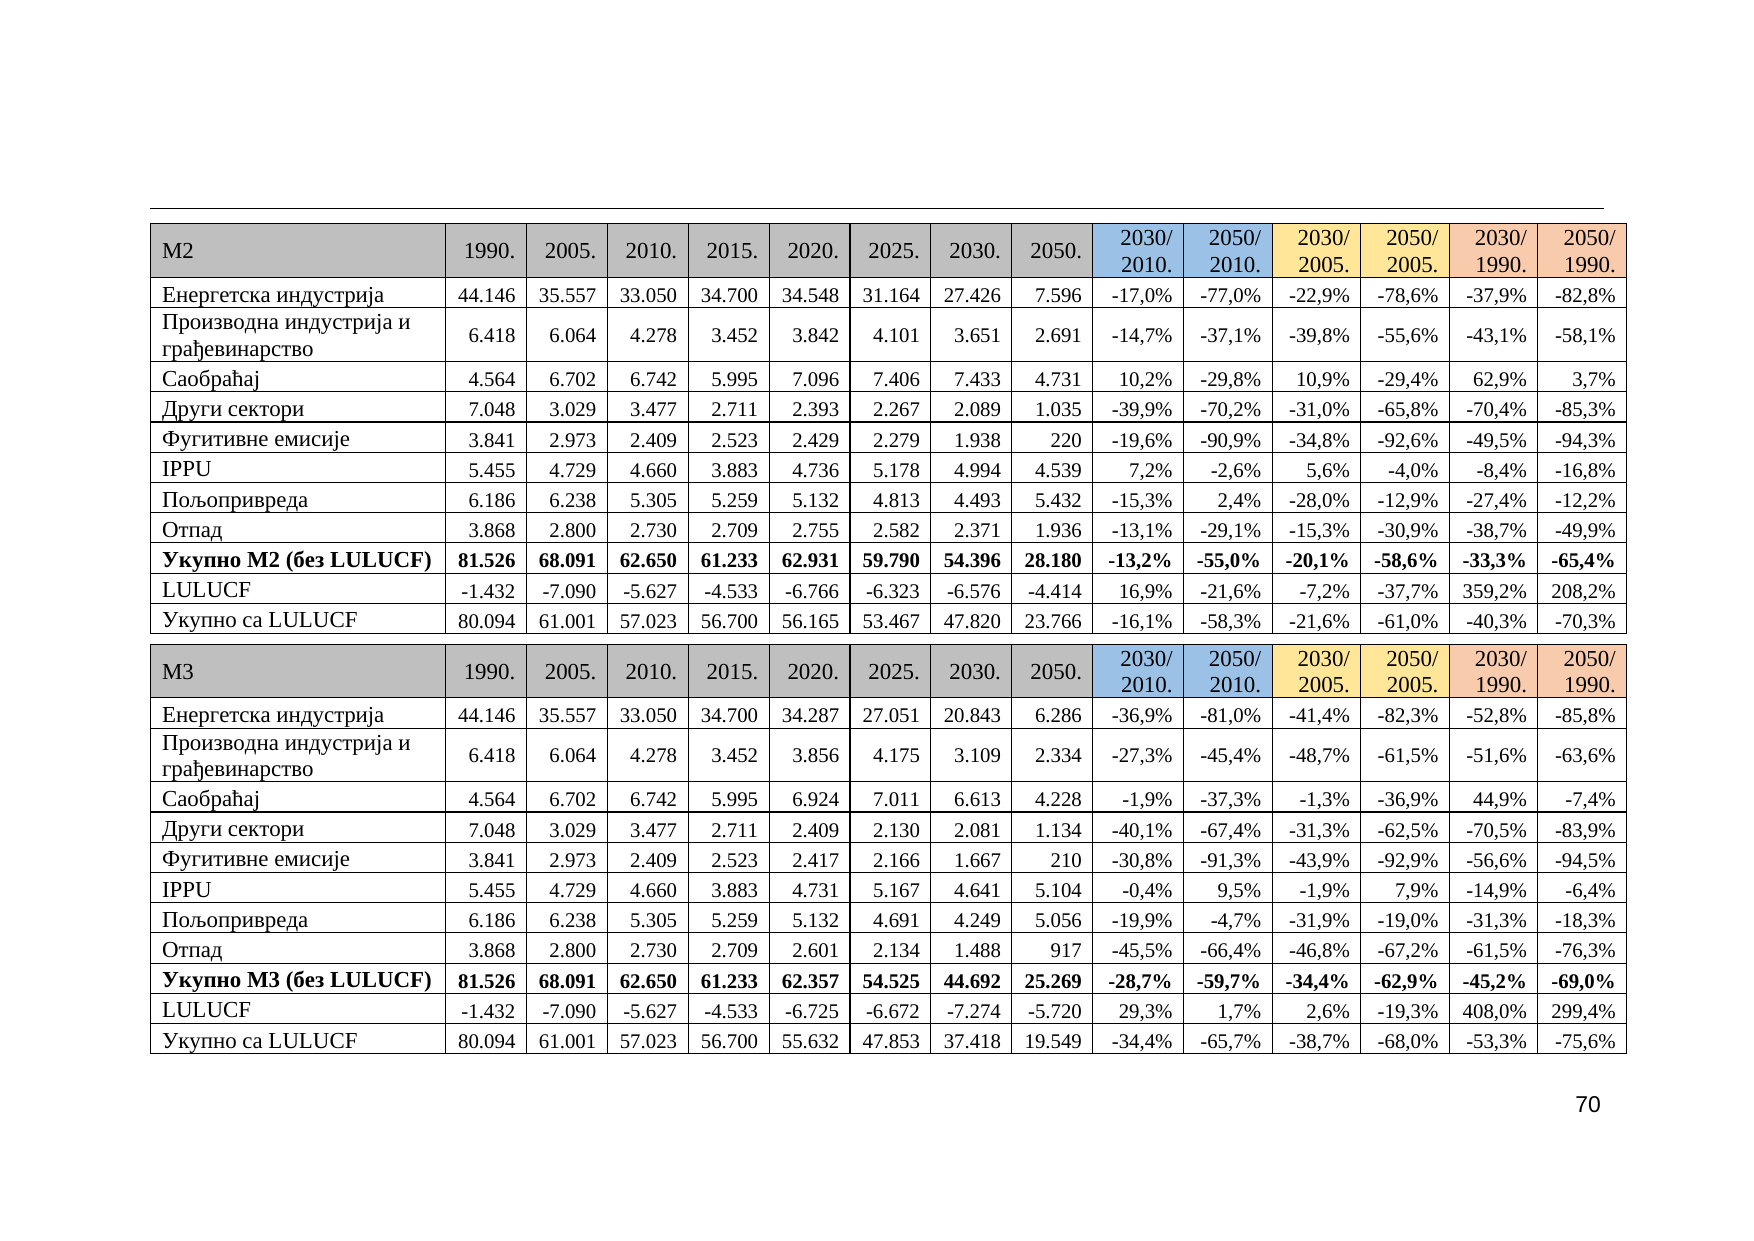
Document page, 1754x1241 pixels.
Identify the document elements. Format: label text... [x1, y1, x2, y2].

table_cell -67,2% [1361, 933, 1449, 962]
table_cell -77,0% [1184, 278, 1272, 307]
table_cell 56.700 [689, 604, 769, 633]
table_cell -94,3% [1538, 423, 1626, 452]
table_cell -83,9% [1538, 813, 1626, 842]
table_cell 5.132 [770, 903, 849, 932]
table_cell 56.700 [689, 1024, 769, 1053]
table_cell -4.414 [1012, 574, 1092, 603]
table_cell 33.050 [608, 278, 688, 307]
table_cell -6.672 [851, 994, 930, 1023]
table_cell 61.001 [527, 1024, 607, 1053]
table_header 2050/ 1990. [1538, 224, 1626, 277]
table_cell 4.101 [851, 308, 930, 361]
table_cell 2.800 [527, 933, 607, 962]
table_cell -30,8% [1093, 843, 1183, 872]
table_cell 2.089 [931, 392, 1011, 421]
table_cell 4.729 [527, 873, 607, 902]
table_cell 6.286 [1012, 698, 1092, 727]
table_cell 3.029 [527, 813, 607, 842]
table_cell -81,0% [1184, 698, 1272, 727]
table_cell 2.371 [931, 513, 1011, 542]
table_header М3 [151, 645, 445, 697]
table_cell 5.178 [851, 453, 930, 482]
table_cell 34.700 [689, 698, 769, 727]
table_cell 2.973 [527, 843, 607, 872]
table_cell -37,1% [1184, 308, 1272, 361]
table_cell -34,4% [1093, 1024, 1183, 1053]
table_cell 4.228 [1012, 782, 1092, 811]
table_cell Пољопривреда [151, 483, 445, 512]
table_cell 3.452 [689, 308, 769, 361]
table_cell 4.729 [527, 453, 607, 482]
table_cell 2.523 [689, 843, 769, 872]
table_cell -66,4% [1184, 933, 1272, 962]
table_cell -1,9% [1093, 782, 1183, 811]
table_cell -22,9% [1273, 278, 1360, 307]
table_cell 3.651 [931, 308, 1011, 361]
table_header 1990. [446, 645, 526, 697]
table_cell -78,6% [1361, 278, 1449, 307]
table_cell -28,7% [1093, 964, 1183, 993]
table_cell -53,3% [1450, 1024, 1537, 1053]
table_cell -43,9% [1273, 843, 1360, 872]
table_cell 2.429 [770, 423, 849, 452]
table_cell -70,3% [1538, 604, 1626, 633]
table_cell 29,3% [1093, 994, 1183, 1023]
table_cell 3.477 [608, 392, 688, 421]
table_header 2030/ 1990. [1450, 224, 1537, 277]
table_cell 4.249 [931, 903, 1011, 932]
table_cell 7.011 [851, 782, 930, 811]
table_cell -62,9% [1361, 964, 1449, 993]
table_cell -31,3% [1273, 813, 1360, 842]
table_cell 4.736 [770, 453, 849, 482]
table_cell 54.525 [851, 964, 930, 993]
table_cell 5.995 [689, 782, 769, 811]
table_cell Производна индустрија и грађевинарство [151, 308, 445, 361]
table_cell -1.432 [446, 574, 526, 603]
table_cell -58,1% [1538, 308, 1626, 361]
table_cell -7.274 [931, 994, 1011, 1023]
table_cell 4.691 [851, 903, 930, 932]
table_cell 2.523 [689, 423, 769, 452]
table_cell 10,9% [1273, 362, 1360, 391]
table_cell 2.417 [770, 843, 849, 872]
table_cell -61,0% [1361, 604, 1449, 633]
table_cell -5.720 [1012, 994, 1092, 1023]
table_cell -4,0% [1361, 453, 1449, 482]
table_cell 4.813 [851, 483, 930, 512]
table_cell 62,9% [1450, 362, 1537, 391]
table_cell 7.048 [446, 813, 526, 842]
table_cell -7.090 [527, 994, 607, 1023]
table_cell -48,7% [1273, 729, 1360, 781]
table_cell -0,4% [1093, 873, 1183, 902]
table_cell 35.557 [527, 278, 607, 307]
table_cell 6.418 [446, 729, 526, 781]
table_cell 62.650 [608, 543, 688, 572]
table_cell 3.841 [446, 423, 526, 452]
table_cell -29,8% [1184, 362, 1272, 391]
table_cell -94,5% [1538, 843, 1626, 872]
table_cell 2.081 [931, 813, 1011, 842]
table_cell -33,3% [1450, 543, 1537, 572]
table_cell IPPU [151, 453, 445, 482]
table_cell 1.667 [931, 843, 1011, 872]
table_cell 57.023 [608, 604, 688, 633]
table_cell 4.539 [1012, 453, 1092, 482]
table_cell Отпад [151, 513, 445, 542]
table_cell Други сектори [151, 392, 445, 421]
table_cell 4.994 [931, 453, 1011, 482]
table_cell 359,2% [1450, 574, 1537, 603]
table_cell 16,9% [1093, 574, 1183, 603]
table_cell 7.096 [770, 362, 849, 391]
table_cell 2.279 [851, 423, 930, 452]
table_cell -68,0% [1361, 1024, 1449, 1053]
table_cell -56,6% [1450, 843, 1537, 872]
table_header 2050/ 2010. [1184, 224, 1272, 277]
table_cell -16,8% [1538, 453, 1626, 482]
table_cell -34,4% [1273, 964, 1360, 993]
table_cell -28,0% [1273, 483, 1360, 512]
table_cell -6.725 [770, 994, 849, 1023]
table_cell -14,9% [1450, 873, 1537, 902]
table_cell 5.995 [689, 362, 769, 391]
table_header 2050/ 2005. [1361, 224, 1449, 277]
table_cell 3,7% [1538, 362, 1626, 391]
table_cell 2.409 [608, 843, 688, 872]
table_header 2030/ 1990. [1450, 645, 1537, 697]
table_cell -37,3% [1184, 782, 1272, 811]
table_cell 3.029 [527, 392, 607, 421]
table_cell 3.868 [446, 513, 526, 542]
table_cell 37.418 [931, 1024, 1011, 1053]
table_cell 2.709 [689, 513, 769, 542]
table_header 2015. [689, 645, 769, 697]
table_cell -31,3% [1450, 903, 1537, 932]
table_cell -7,2% [1273, 574, 1360, 603]
table_cell Други сектори [151, 813, 445, 842]
table_cell -7,4% [1538, 782, 1626, 811]
table_cell 33.050 [608, 698, 688, 727]
table_cell 2.730 [608, 513, 688, 542]
table_cell 6.238 [527, 483, 607, 512]
table_cell -8,4% [1450, 453, 1537, 482]
table_cell 5.305 [608, 903, 688, 932]
table_cell 44.692 [931, 964, 1011, 993]
table_cell 1.936 [1012, 513, 1092, 542]
table_cell -40,1% [1093, 813, 1183, 842]
table_cell -59,7% [1184, 964, 1272, 993]
table_cell 80.094 [446, 604, 526, 633]
table_cell -6.323 [851, 574, 930, 603]
table_cell 4.731 [770, 873, 849, 902]
table_cell -82,8% [1538, 278, 1626, 307]
table_cell 2.730 [608, 933, 688, 962]
table_cell Отпад [151, 933, 445, 962]
table_cell -63,6% [1538, 729, 1626, 781]
table_cell -6.766 [770, 574, 849, 603]
table_cell 81.526 [446, 543, 526, 572]
table_cell -4,7% [1184, 903, 1272, 932]
table_cell 1.134 [1012, 813, 1092, 842]
table_header 2010. [608, 645, 688, 697]
table_cell 62.650 [608, 964, 688, 993]
table_cell -58,6% [1361, 543, 1449, 572]
table_cell 61.001 [527, 604, 607, 633]
table_cell -31,9% [1273, 903, 1360, 932]
table_cell 6.613 [931, 782, 1011, 811]
table_cell 19.549 [1012, 1024, 1092, 1053]
table_cell -75,6% [1538, 1024, 1626, 1053]
table_cell -1.432 [446, 994, 526, 1023]
table_cell Укупно са LULUCF [151, 604, 445, 633]
table_cell -45,4% [1184, 729, 1272, 781]
table_cell 3.868 [446, 933, 526, 962]
table_cell 5.104 [1012, 873, 1092, 902]
table_cell -39,9% [1093, 392, 1183, 421]
table_cell -15,3% [1093, 483, 1183, 512]
table_cell -65,8% [1361, 392, 1449, 421]
table_cell 6.064 [527, 308, 607, 361]
table_cell -18,3% [1538, 903, 1626, 932]
table_cell 3.883 [689, 453, 769, 482]
table_header 2030/ 2010. [1093, 224, 1183, 277]
table_cell -65,4% [1538, 543, 1626, 572]
table_cell -36,9% [1361, 782, 1449, 811]
table_cell 4.564 [446, 782, 526, 811]
table_cell Фугитивне емисије [151, 843, 445, 872]
table_cell -5.627 [608, 994, 688, 1023]
table_cell -7.090 [527, 574, 607, 603]
table_cell 10,2% [1093, 362, 1183, 391]
table_cell -45,5% [1093, 933, 1183, 962]
table_cell 68.091 [527, 543, 607, 572]
table_cell 1,7% [1184, 994, 1272, 1023]
table_cell -12,9% [1361, 483, 1449, 512]
table_cell 6.924 [770, 782, 849, 811]
table_cell -41,4% [1273, 698, 1360, 727]
table_cell 44,9% [1450, 782, 1537, 811]
table_cell 2.711 [689, 813, 769, 842]
table_cell 54.396 [931, 543, 1011, 572]
table_cell 9,5% [1184, 873, 1272, 902]
table_cell IPPU [151, 873, 445, 902]
table_header 2030/ 2005. [1273, 224, 1360, 277]
table_cell 2.691 [1012, 308, 1092, 361]
table_cell -52,8% [1450, 698, 1537, 727]
table_cell 34.287 [770, 698, 849, 727]
table_cell 7.406 [851, 362, 930, 391]
table_cell -4.533 [689, 994, 769, 1023]
table_cell -17,0% [1093, 278, 1183, 307]
table_header 2020. [770, 224, 849, 277]
table_cell -21,6% [1184, 574, 1272, 603]
table_header 2050/ 2010. [1184, 645, 1272, 697]
table_cell -13,1% [1093, 513, 1183, 542]
table_cell -38,7% [1273, 1024, 1360, 1053]
table_cell -21,6% [1273, 604, 1360, 633]
table_cell -91,3% [1184, 843, 1272, 872]
table_cell 220 [1012, 423, 1092, 452]
table_cell 23.766 [1012, 604, 1092, 633]
table_cell 4.660 [608, 873, 688, 902]
table_cell Саобраћај [151, 782, 445, 811]
table_cell 53.467 [851, 604, 930, 633]
table_cell 3.109 [931, 729, 1011, 781]
table_cell 2,6% [1273, 994, 1360, 1023]
table_cell -16,1% [1093, 604, 1183, 633]
table_cell 31.164 [851, 278, 930, 307]
table_cell -34,8% [1273, 423, 1360, 452]
table_cell 2.409 [608, 423, 688, 452]
table_cell 62.357 [770, 964, 849, 993]
table_cell 55.632 [770, 1024, 849, 1053]
table_cell 208,2% [1538, 574, 1626, 603]
table_cell 7.048 [446, 392, 526, 421]
table_header 2050. [1012, 224, 1092, 277]
table_cell -12,2% [1538, 483, 1626, 512]
table_cell 34.548 [770, 278, 849, 307]
table_cell -6,4% [1538, 873, 1626, 902]
table_cell 6.742 [608, 362, 688, 391]
table_header 2005. [527, 645, 607, 697]
table_cell -69,0% [1538, 964, 1626, 993]
table_cell 7,2% [1093, 453, 1183, 482]
table_cell -51,6% [1450, 729, 1537, 781]
table_cell 80.094 [446, 1024, 526, 1053]
table_header 2030. [931, 645, 1011, 697]
table_cell 1.488 [931, 933, 1011, 962]
table_header 2025. [851, 645, 930, 697]
table_header 2050/ 2005. [1361, 645, 1449, 697]
table_cell Производна индустрија и грађевинарство [151, 729, 445, 781]
table_cell 6.186 [446, 903, 526, 932]
table_cell 2.267 [851, 392, 930, 421]
table_cell -92,9% [1361, 843, 1449, 872]
table_cell 2.130 [851, 813, 930, 842]
table_cell 47.820 [931, 604, 1011, 633]
table_cell -67,4% [1184, 813, 1272, 842]
table_cell 35.557 [527, 698, 607, 727]
table_cell LULUCF [151, 994, 445, 1023]
table_header 2010. [608, 224, 688, 277]
table_header 2050/ 1990. [1538, 645, 1626, 697]
table_cell 5,6% [1273, 453, 1360, 482]
table_cell 59.790 [851, 543, 930, 572]
table_cell 6.186 [446, 483, 526, 512]
table_cell -19,0% [1361, 903, 1449, 932]
table_cell -46,8% [1273, 933, 1360, 962]
table_cell Пољопривреда [151, 903, 445, 932]
table_cell -4.533 [689, 574, 769, 603]
table_cell -13,2% [1093, 543, 1183, 572]
table_cell 28.180 [1012, 543, 1092, 572]
table_cell Саобраћај [151, 362, 445, 391]
table_cell 5.455 [446, 453, 526, 482]
table_cell -30,9% [1361, 513, 1449, 542]
table_cell 4.564 [446, 362, 526, 391]
table_cell 6.418 [446, 308, 526, 361]
table_cell Укупно са LULUCF [151, 1024, 445, 1053]
table_cell 27.426 [931, 278, 1011, 307]
table_cell 3.841 [446, 843, 526, 872]
table_cell -55,6% [1361, 308, 1449, 361]
table_cell -19,6% [1093, 423, 1183, 452]
table_cell -70,4% [1450, 392, 1537, 421]
table_header 2030/ 2005. [1273, 645, 1360, 697]
table_cell -40,3% [1450, 604, 1537, 633]
table_header 2015. [689, 224, 769, 277]
table_cell -39,8% [1273, 308, 1360, 361]
table_cell 2.409 [770, 813, 849, 842]
table_cell 2.601 [770, 933, 849, 962]
table_cell 4.278 [608, 308, 688, 361]
table_cell 27.051 [851, 698, 930, 727]
table_cell 57.023 [608, 1024, 688, 1053]
table_cell -27,3% [1093, 729, 1183, 781]
table_header 2020. [770, 645, 849, 697]
table_cell -19,3% [1361, 994, 1449, 1023]
table_header 2050. [1012, 645, 1092, 697]
table_cell 2.334 [1012, 729, 1092, 781]
table_cell 6.702 [527, 782, 607, 811]
table_cell -82,3% [1361, 698, 1449, 727]
table_cell 7,9% [1361, 873, 1449, 902]
table_cell 61.233 [689, 543, 769, 572]
table_cell 7.433 [931, 362, 1011, 391]
table_cell 61.233 [689, 964, 769, 993]
table_cell -29,1% [1184, 513, 1272, 542]
table_cell 6.238 [527, 903, 607, 932]
table_header 2030/ 2010. [1093, 645, 1183, 697]
table_cell 81.526 [446, 964, 526, 993]
table_cell 2.134 [851, 933, 930, 962]
table_cell 1.035 [1012, 392, 1092, 421]
table_cell -61,5% [1450, 933, 1537, 962]
table_cell 299,4% [1538, 994, 1626, 1023]
table_cell 44.146 [446, 278, 526, 307]
table_cell -85,3% [1538, 392, 1626, 421]
table_header М2 [151, 224, 445, 277]
table_cell -49,9% [1538, 513, 1626, 542]
table_cell 5.305 [608, 483, 688, 512]
table_cell 6.064 [527, 729, 607, 781]
table_cell 47.853 [851, 1024, 930, 1053]
table_cell 4.278 [608, 729, 688, 781]
table_cell -6.576 [931, 574, 1011, 603]
table_cell 68.091 [527, 964, 607, 993]
table_cell -65,7% [1184, 1024, 1272, 1053]
table_cell -27,4% [1450, 483, 1537, 512]
table_cell -62,5% [1361, 813, 1449, 842]
table_cell 4.175 [851, 729, 930, 781]
table_cell 2.800 [527, 513, 607, 542]
table_cell 3.883 [689, 873, 769, 902]
table_header 2030. [931, 224, 1011, 277]
table_cell 5.132 [770, 483, 849, 512]
table_cell 5.259 [689, 483, 769, 512]
table_header 1990. [446, 224, 526, 277]
table_cell -1,3% [1273, 782, 1360, 811]
table_cell -43,1% [1450, 308, 1537, 361]
table_cell 3.452 [689, 729, 769, 781]
table_cell -49,5% [1450, 423, 1537, 452]
table_cell 62.931 [770, 543, 849, 572]
table_cell -20,1% [1273, 543, 1360, 572]
table_cell 1.938 [931, 423, 1011, 452]
table_cell 3.856 [770, 729, 849, 781]
table_cell -92,6% [1361, 423, 1449, 452]
table_cell 5.259 [689, 903, 769, 932]
table_cell -31,0% [1273, 392, 1360, 421]
table_cell 4.660 [608, 453, 688, 482]
table_cell 4.731 [1012, 362, 1092, 391]
table_cell 34.700 [689, 278, 769, 307]
table_cell -70,2% [1184, 392, 1272, 421]
table_cell 917 [1012, 933, 1092, 962]
table_cell 44.146 [446, 698, 526, 727]
table_cell -70,5% [1450, 813, 1537, 842]
table_cell Укупно М2 (без LULUCF) [151, 543, 445, 572]
table_cell -90,9% [1184, 423, 1272, 452]
table_cell -37,9% [1450, 278, 1537, 307]
table_cell -76,3% [1538, 933, 1626, 962]
table_cell 6.702 [527, 362, 607, 391]
table_cell 25.269 [1012, 964, 1092, 993]
table_cell -37,7% [1361, 574, 1449, 603]
table_cell -61,5% [1361, 729, 1449, 781]
table_cell 2.755 [770, 513, 849, 542]
table_cell 20.843 [931, 698, 1011, 727]
table_cell 2.711 [689, 392, 769, 421]
table_cell Укупно М3 (без LULUCF) [151, 964, 445, 993]
table_cell Фугитивне емисије [151, 423, 445, 452]
table_cell -36,9% [1093, 698, 1183, 727]
table_header 2005. [527, 224, 607, 277]
table_cell -1,9% [1273, 873, 1360, 902]
table_cell -85,8% [1538, 698, 1626, 727]
table_cell 5.167 [851, 873, 930, 902]
table_cell -58,3% [1184, 604, 1272, 633]
table_cell 3.842 [770, 308, 849, 361]
table_cell Енергетска индустрија [151, 278, 445, 307]
table_cell 2.973 [527, 423, 607, 452]
table_cell 5.056 [1012, 903, 1092, 932]
table_cell -55,0% [1184, 543, 1272, 572]
table_cell Енергетска индустрија [151, 698, 445, 727]
table_header 2025. [851, 224, 930, 277]
table_cell 2.393 [770, 392, 849, 421]
table_cell LULUCF [151, 574, 445, 603]
table_cell 2.582 [851, 513, 930, 542]
table_cell 5.455 [446, 873, 526, 902]
table_cell 5.432 [1012, 483, 1092, 512]
table_cell -38,7% [1450, 513, 1537, 542]
table_cell 4.641 [931, 873, 1011, 902]
table_cell 3.477 [608, 813, 688, 842]
table_cell -5.627 [608, 574, 688, 603]
table_cell -45,2% [1450, 964, 1537, 993]
table_cell 4.493 [931, 483, 1011, 512]
table_cell -19,9% [1093, 903, 1183, 932]
table_cell 6.742 [608, 782, 688, 811]
table_cell 2,4% [1184, 483, 1272, 512]
table_cell -29,4% [1361, 362, 1449, 391]
table_cell 56.165 [770, 604, 849, 633]
table_cell 2.709 [689, 933, 769, 962]
table_cell -14,7% [1093, 308, 1183, 361]
table_cell -15,3% [1273, 513, 1360, 542]
table_cell 2.166 [851, 843, 930, 872]
table_cell 210 [1012, 843, 1092, 872]
table_cell 7.596 [1012, 278, 1092, 307]
table_cell -2,6% [1184, 453, 1272, 482]
table_cell 408,0% [1450, 994, 1537, 1023]
